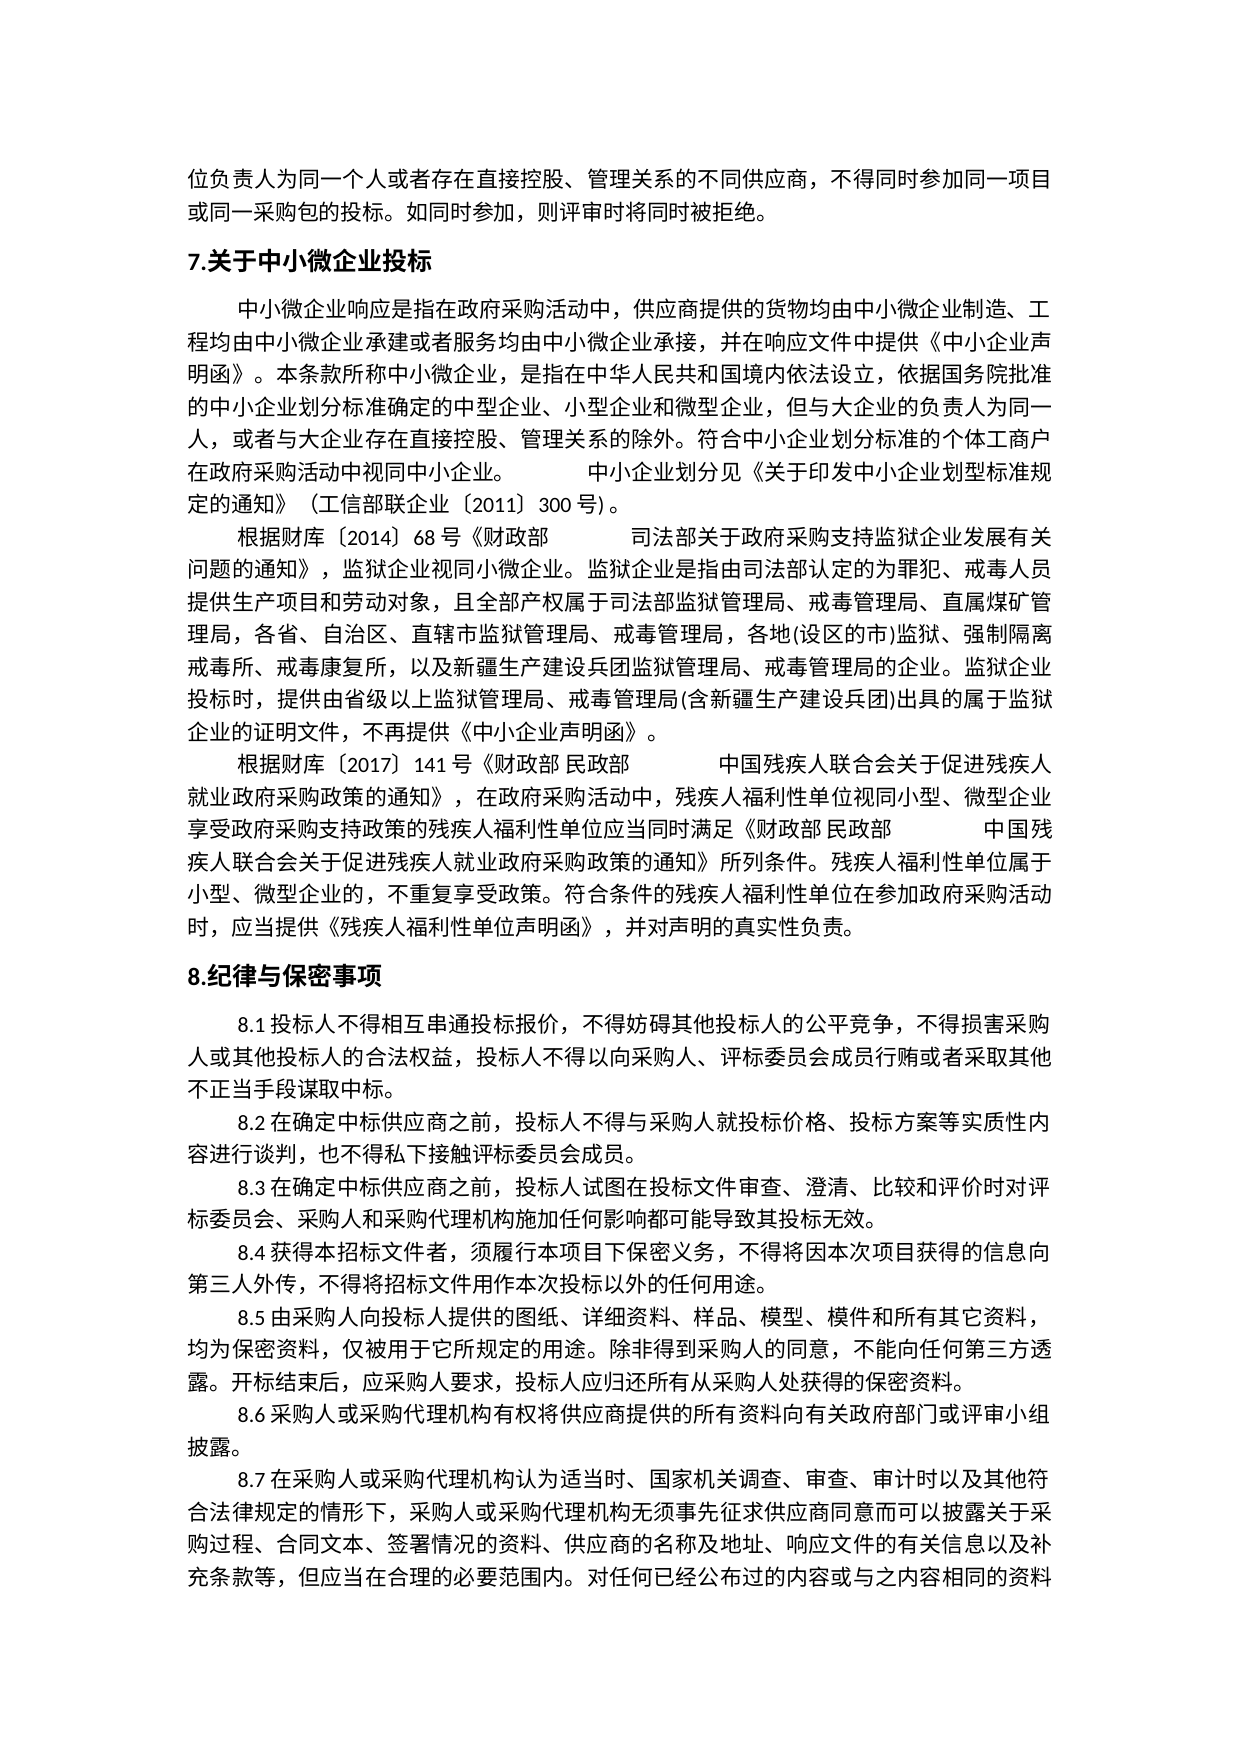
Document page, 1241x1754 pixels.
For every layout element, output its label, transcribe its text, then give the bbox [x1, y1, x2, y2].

text 8.3在确定中标供应商之前，投标人试图在投标文件审查、澄清、比较和评价时对评标委员会、采购人和采购代理机构施加任何影响都可能导致其投标无效。 [187, 1169, 1053, 1234]
text 根据财库〔2017〕141号《财政部 民政部 中国残疾人联合会关于促进残疾人就业政府采购政策的通知》，在政府采购活动中，残疾人福利性单位视同小型、微型企业，享受政府采购支持政策的残疾人福利性单位应当同时满足《财政部 民政部 中国残疾人联合会关于促进残疾人就业政府采购政策的通知》所列条件。残疾人福利性单位属于小型、微型企业的，不重复享受政策。符合条件的残疾人福利性单位在参加政府采购活动时，应当提供《残疾人福利性单位声明函》，并对声明的真实性负责。 [187, 747, 1053, 942]
text 8.4获得本招标文件者，须履行本项目下保密义务，不得将因本次项目获得的信息向第三人外传，不得将招标文件用作本次投标以外的任何用途。 [187, 1234, 1053, 1299]
text 8.5由采购人向投标人提供的图纸、详细资料、样品、模型、模件和所有其它资料，均为保密资料，仅被用于它所规定的用途。除非得到采购人的同意，不能向任何第三方透露。开标结束后，应采购人要求，投标人应归还所有从采购人处获得的保密资料。 [187, 1299, 1053, 1397]
text 8.6采购人或采购代理机构有权将供应商提供的所有资料向有关政府部门或评审小组披露。 [187, 1397, 1053, 1462]
text 7.关于中小微企业投标 [187, 227, 1053, 292]
text 根据财库〔2014〕68号《财政部 司法部关于政府采购支持监狱企业发展有关问题的通知》，监狱企业视同小微企业。监狱企业是指由司法部认定的为罪犯、戒毒人员提供生产项目和劳动对象，且全部产权属于司法部监狱管理局、戒毒管理局、直属煤矿管理局，各省、自治区、直辖市监狱管理局、戒毒管理局，各地(设区的市)监狱、强制隔离戒毒所、戒毒康复所，以及新疆生产建设兵团监狱管理局、戒毒管理局的企业。监狱企业投标时，提供由省级以上监狱管理局、戒毒管理局(含新疆生产建设兵团)出具的属于监狱企业的证明文件，不再提供《中小企业声明函》。 [187, 519, 1053, 747]
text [187, 1462, 1053, 1592]
text 8.1投标人不得相互串通投标报价，不得妨碍其他投标人的公平竞争，不得损害采购人或其他投标人的合法权益，投标人不得以向采购人、评标委员会成员行贿或者采取其他不正当手段谋取中标。 [187, 1007, 1053, 1104]
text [187, 162, 1053, 227]
text 中小微企业响应是指在政府采购活动中，供应商提供的货物均由中小微企业制造、工程均由中小微企业承建或者服务均由中小微企业承接，并在响应文件中提供《中小企业声明函》。本条款所称中小微企业，是指在中华人民共和国境内依法设立，依据国务院批准的中小企业划分标准确定的中型企业、小型企业和微型企业，但与大企业的负责人为同一人，或者与大企业存在直接控股、管理关系的除外。符合中小企业划分标准的个体工商户，在政府采购活动中视同中小企业。 中小企业划分见《关于印发中小企业划型标准规定的通知》（工信部联企业〔2011〕300号) 。 [187, 292, 1053, 519]
text 8.2在确定中标供应商之前，投标人不得与采购人就投标价格、投标方案等实质性内容进行谈判，也不得私下接触评标委员会成员。 [187, 1104, 1053, 1169]
text 8.纪律与保密事项 [187, 942, 1053, 1007]
